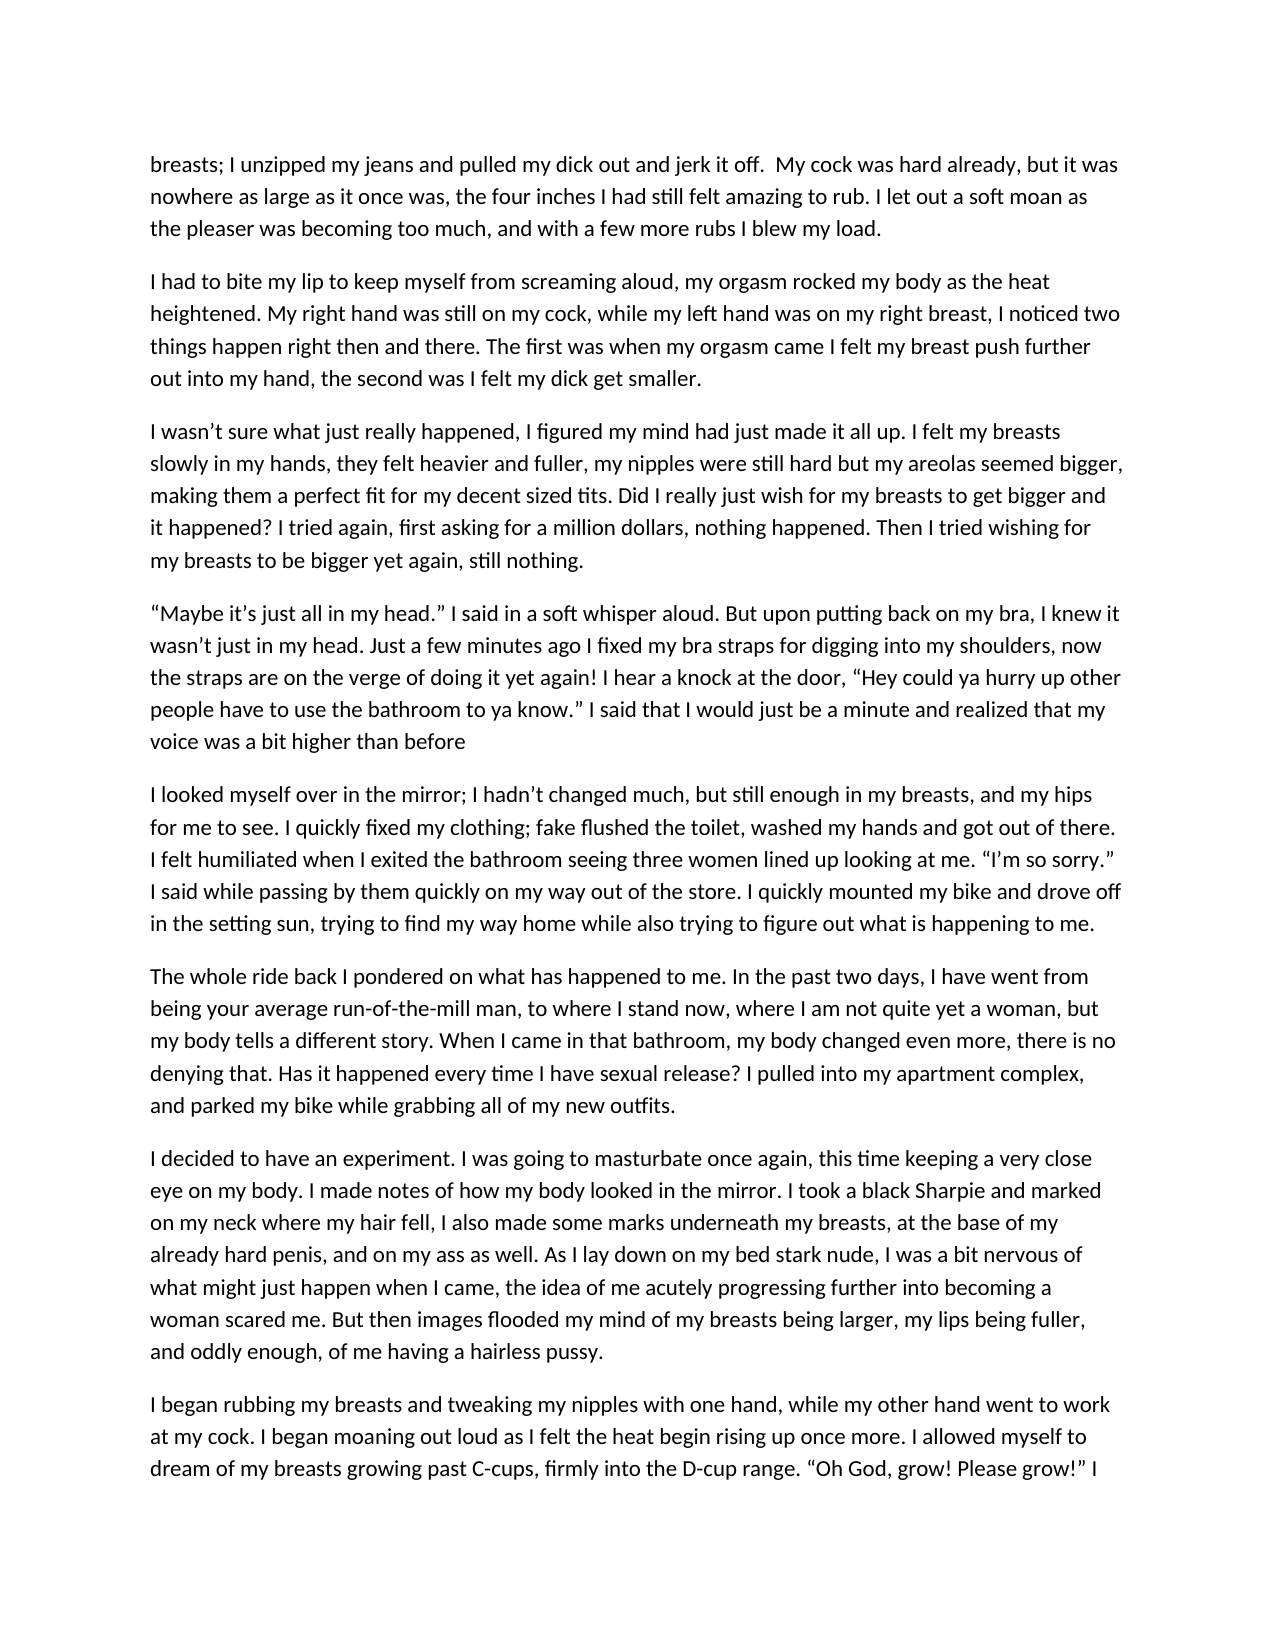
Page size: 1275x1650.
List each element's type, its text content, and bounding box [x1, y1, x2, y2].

text I looked myself over in the mirror; I hadn’t changed much, but still enough in my breasts, and my hips for me to see. I quickly fixed my clothing; fake flushed the toilet, washed my hands and got out of there. I felt humiliated when I exited the bathroom seeing three women lined up looking at me. “I’m so sorry.” I said while passing by them quickly on my way out of the store. I quickly mounted my bike and drove off in the setting sun, trying to find my way home while also trying to figure out what is happening to me. [150, 781, 1125, 937]
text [150, 1390, 1125, 1483]
text I had to bite my lip to keep myself from screaming aloud, my orgasm rocked my body as the heat heightened. My right hand was still on my cock, while my left hand was on my right breast, I noticed two things happen right then and there. The first was when my orgasm came I felt my breast push further out into my hand, the second was I felt my dick get smaller. [150, 267, 1125, 392]
text “Maybe it’s just all in my head.” I said in a soft whisper aloud. But upon putting back on my bra, I knew it wasn’t just in my head. Just a few minutes ago I fixed my bra straps for digging into my shoulders, now the straps are on the verge of doing it yet again! I hear a knock at the door, “Hey could ya hurry up other people have to use the bathroom to ya know.” I said that I would just be a minute and realized that my voice was a bit higher than before [150, 599, 1125, 756]
text The whole ride back I pondered on what has happened to me. In the past two days, I have went from being your average run-of-the-mill man, to where I stand now, where I am not quite yet a woman, but my body tells a different story. When I came in that bathroom, my body changed even more, there is no denying that. Has it happened every time I have sexual release? I pulled into my apartment complex, and parked my bike while grabbing all of my new outfits. [150, 962, 1125, 1119]
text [150, 150, 1125, 242]
text I decided to have an experiment. I was going to masturbate once again, this time keeping a very close eye on my body. I made notes of how my body looked in the mirror. I took a black Sharpie and marked on my neck where my hair fell, I also made some marks underneath my breasts, at the base of my already hard penis, and on my ass as well. As I lay down on my bed stark nude, I was a bit nervous of what might just happen when I came, the idea of me acutely progressing further into becoming a woman scared me. But then images flooded my mind of my breasts being larger, my lips being fuller, and oddly enough, of me having a hairless pussy. [150, 1144, 1125, 1365]
text I wasn’t sure what just really happened, I figured my mind had just made it all up. I felt my breasts slowly in my hands, they felt heavier and fuller, my nipples were still hard but my areolas seemed bigger, making them a perfect fit for my decent sized tits. Did I really just wish for my breasts to get bigger and it happened? I tried again, first asking for a million dollars, nothing happened. Then I tried wishing for my breasts to be bigger yet again, still nothing. [150, 417, 1125, 574]
